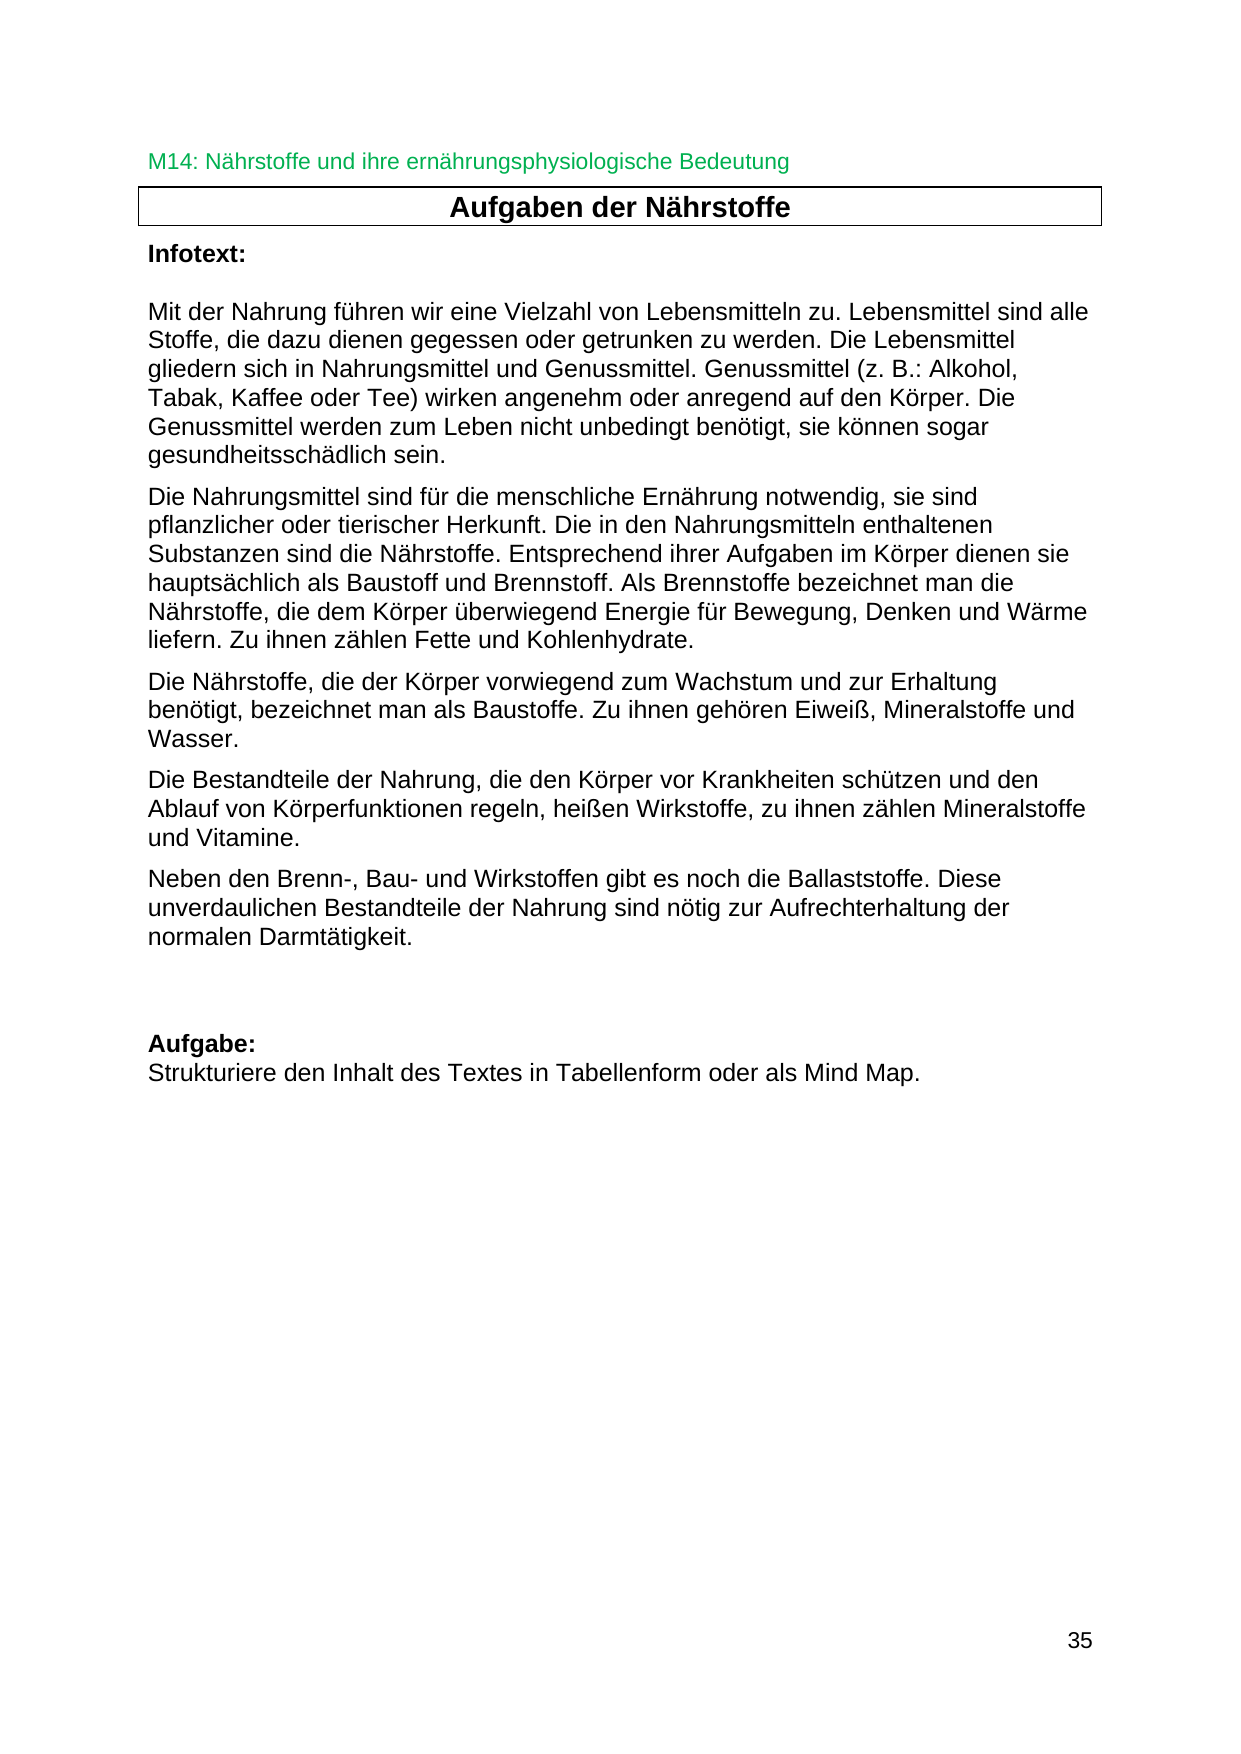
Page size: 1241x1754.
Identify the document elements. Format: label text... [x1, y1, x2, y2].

text Die Bestandteile der Nahrung, die den Körper vor Krankheiten schützen und den Ablauf von Körperfunktionen regeln, heißen Wirkstoffe, zu ihnen zählen Mineralstoffe und Vitamine. [148, 765, 1093, 852]
text Strukturiere den Inhalt des Textes in Tabellenform oder als Mind Map. [148, 1058, 1093, 1087]
text Aufgabe: [148, 1029, 1093, 1058]
text Infotext: [148, 239, 1093, 267]
text Die Nährstoffe, die der Körper vorwiegend zum Wachstum und zur Erhaltung benötigt, bezeichnet man als Baustoffe. Zu ihnen gehören Eiweiß, Mineralstoffe und Wasser. [148, 667, 1093, 753]
text Aufgaben der Nährstoffe [139, 188, 1101, 225]
text M14: Nährstoffe und ihre ernährungsphysiologische Bedeutung [148, 148, 1093, 174]
text Neben den Brenn-, Bau- und Wirkstoffen gibt es noch die Ballaststoffe. Diese unverdaulichen Bestandteile der Nahrung sind nötig zur Aufrechterhaltung der normalen Darmtätigkeit. [148, 864, 1093, 950]
text Mit der Nahrung führen wir eine Vielzahl von Lebensmitteln zu. Lebensmittel sind alle Stoffe, die dazu dienen gegessen oder getrunken zu werden. Die Lebensmittel gliedern sich in Nahrungsmittel und Genussmittel. Genussmittel (z. B.: Alkohol, Tabak, Kaffee oder Tee) wirken angenehm oder anregend auf den Körper. Die Genussmittel werden zum Leben nicht unbedingt benötigt, sie können sogar gesundheitsschädlich sein. [148, 297, 1093, 469]
text Die Nahrungsmittel sind für die menschliche Ernährung notwendig, sie sind pflanzlicher oder tierischer Herkunft. Die in den Nahrungsmitteln enthaltenen Substanzen sind die Nährstoffe. Entsprechend ihrer Aufgaben im Körper dienen sie hauptsächlich als Baustoff und Brennstoff. Als Brennstoffe bezeichnet man die Nährstoffe, die dem Körper überwiegend Energie für Bewegung, Denken und Wärme liefern. Zu ihnen zählen Fette und Kohlenhydrate. [148, 482, 1093, 654]
